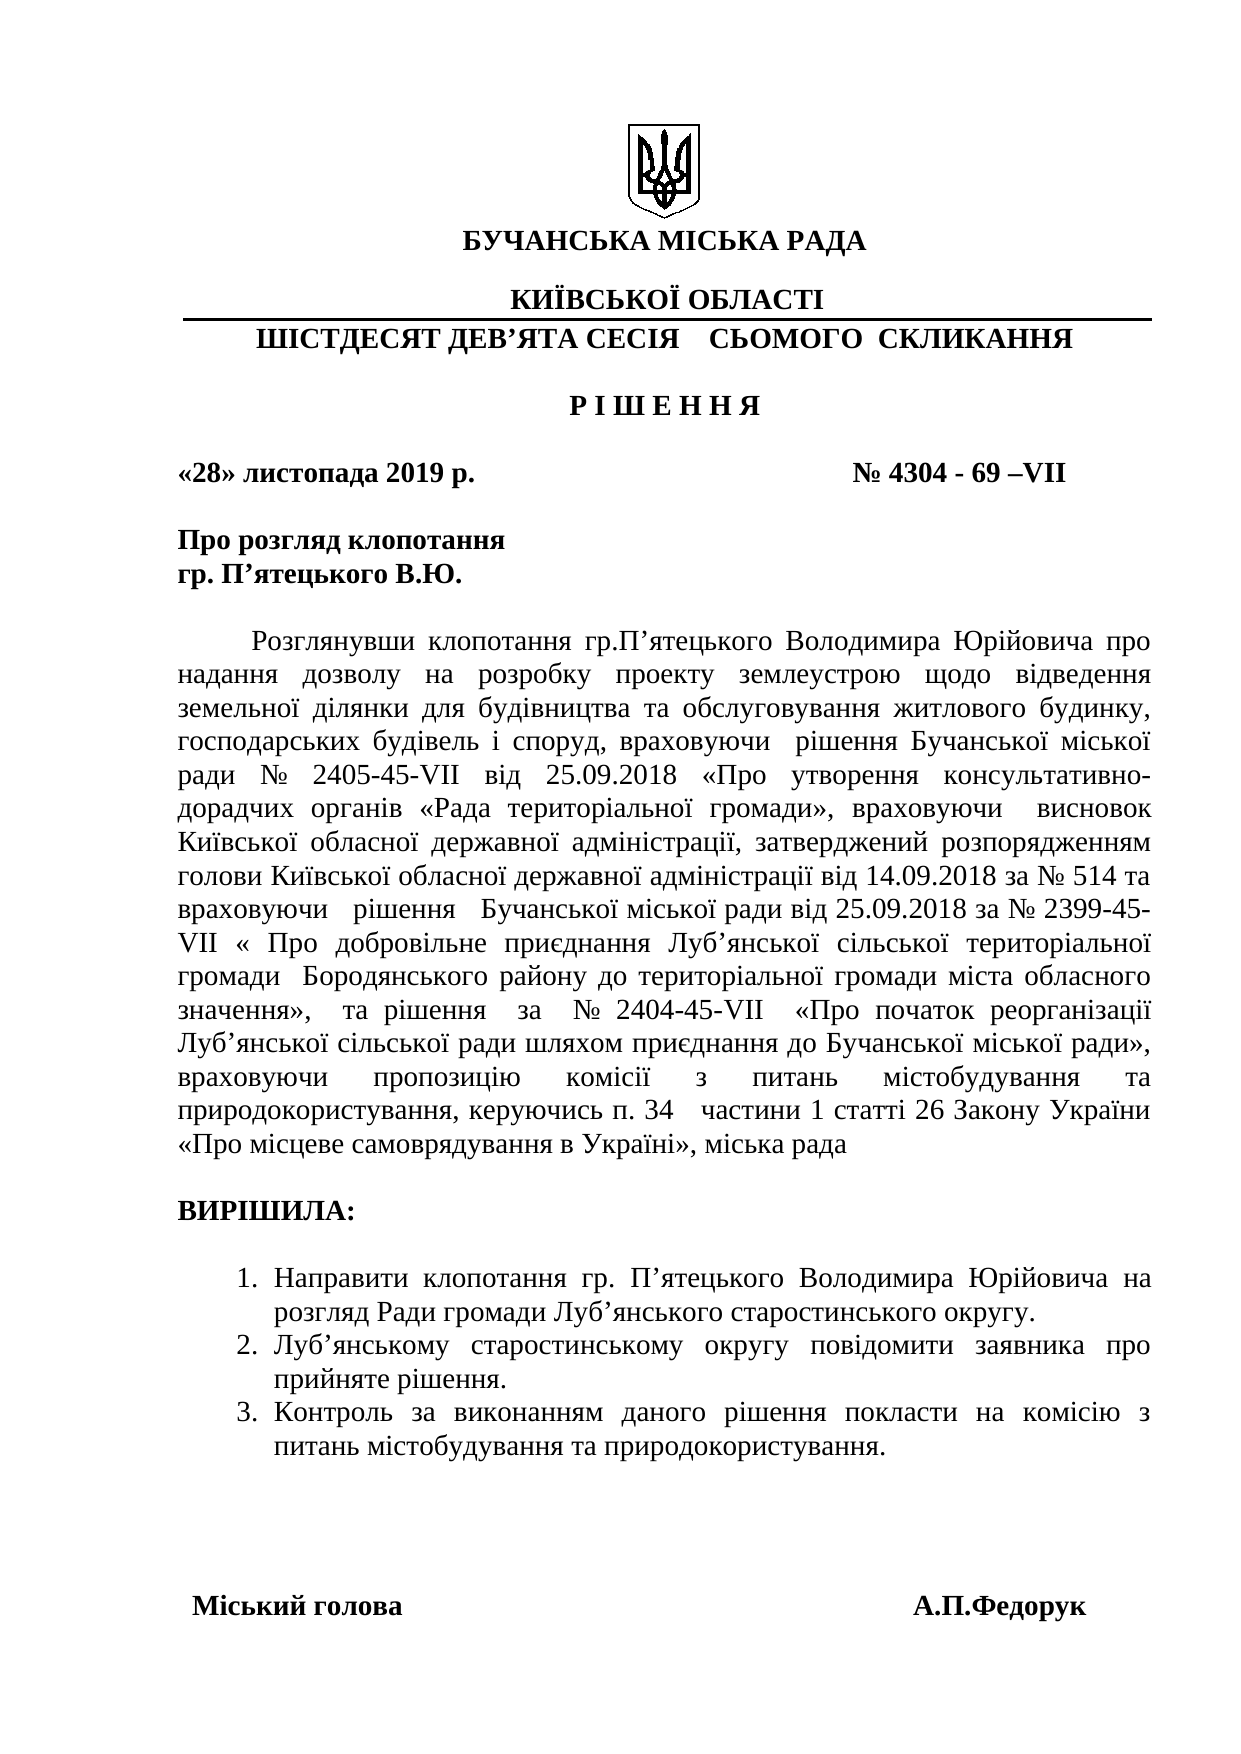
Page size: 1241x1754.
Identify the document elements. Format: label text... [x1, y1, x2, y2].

list Контроль за виконанням даного рішення покласти на комісію з питань містобудування та природокористування. [236, 1394, 1152, 1461]
text ВИРІШИЛА: [177, 1193, 1152, 1227]
list Луб’янському старостинському округу повідомити заявника про прийняте рішення. [236, 1327, 1152, 1394]
text Міський голова А.П.Федорук [177, 1588, 1152, 1621]
text Р І Ш Е Н Н Я [177, 388, 1152, 422]
list Направити клопотання гр. П’ятецького Володимира Юрійовича на розгляд Ради громади Луб’янського старостинського округу. [236, 1260, 1152, 1327]
text Розглянувши клопотання гр.П’ятецького Володимира Юрійовича про надання дозволу на розробку проекту землеустрою щодо відведення земельної ділянки для будівництва та обслуговування житлового будинку, господарських будівель і споруд, враховуючи рішення Бучанської міської ради № 2405-45-VІІ від 25.09.2018 «Про утворення консультативно- дорадчих органів «Рада територіальної громади», враховуючи висновок Київської обласної державної адміністрації, затверджений розпорядженням голови Київської обласної державної адміністрації від 14.09.2018 за № 514 та враховуючи рішення Бучанської міської ради від 25.09.2018 за № 2399-45-VІІ « Про добровільне приєднання Луб’янської сільської територіальної громади Бородянського району до територіальної громади міста обласного значення», та рішення за № 2404-45-VІІ «Про початок реорганізації Луб’янської сільської ради шляхом приєднання до Бучанської міської ради», враховуючи пропозицію комісії з питань містобудування та природокористування, керуючись п. 34 частини 1 статті 26 Закону України «Про місцеве самоврядування в Україні», міська рада [177, 623, 1152, 1159]
text «28» листопада 2019 р. № 4304 - 69 –VІІ [177, 455, 1152, 489]
text гр. П’ятецького В.Ю. [177, 556, 1152, 589]
text Про розгляд клопотання [177, 522, 1152, 556]
text ШІСТДЕСЯТ ДЕВ’ЯТА СЕСІЯ СЬОМОГО СКЛИКАННЯ [177, 321, 1152, 354]
text БУЧАНСЬКА МІСЬКА РАДА [177, 223, 1152, 256]
text КИЇВСЬКОЇ ОБЛАСТІ [183, 282, 1152, 318]
